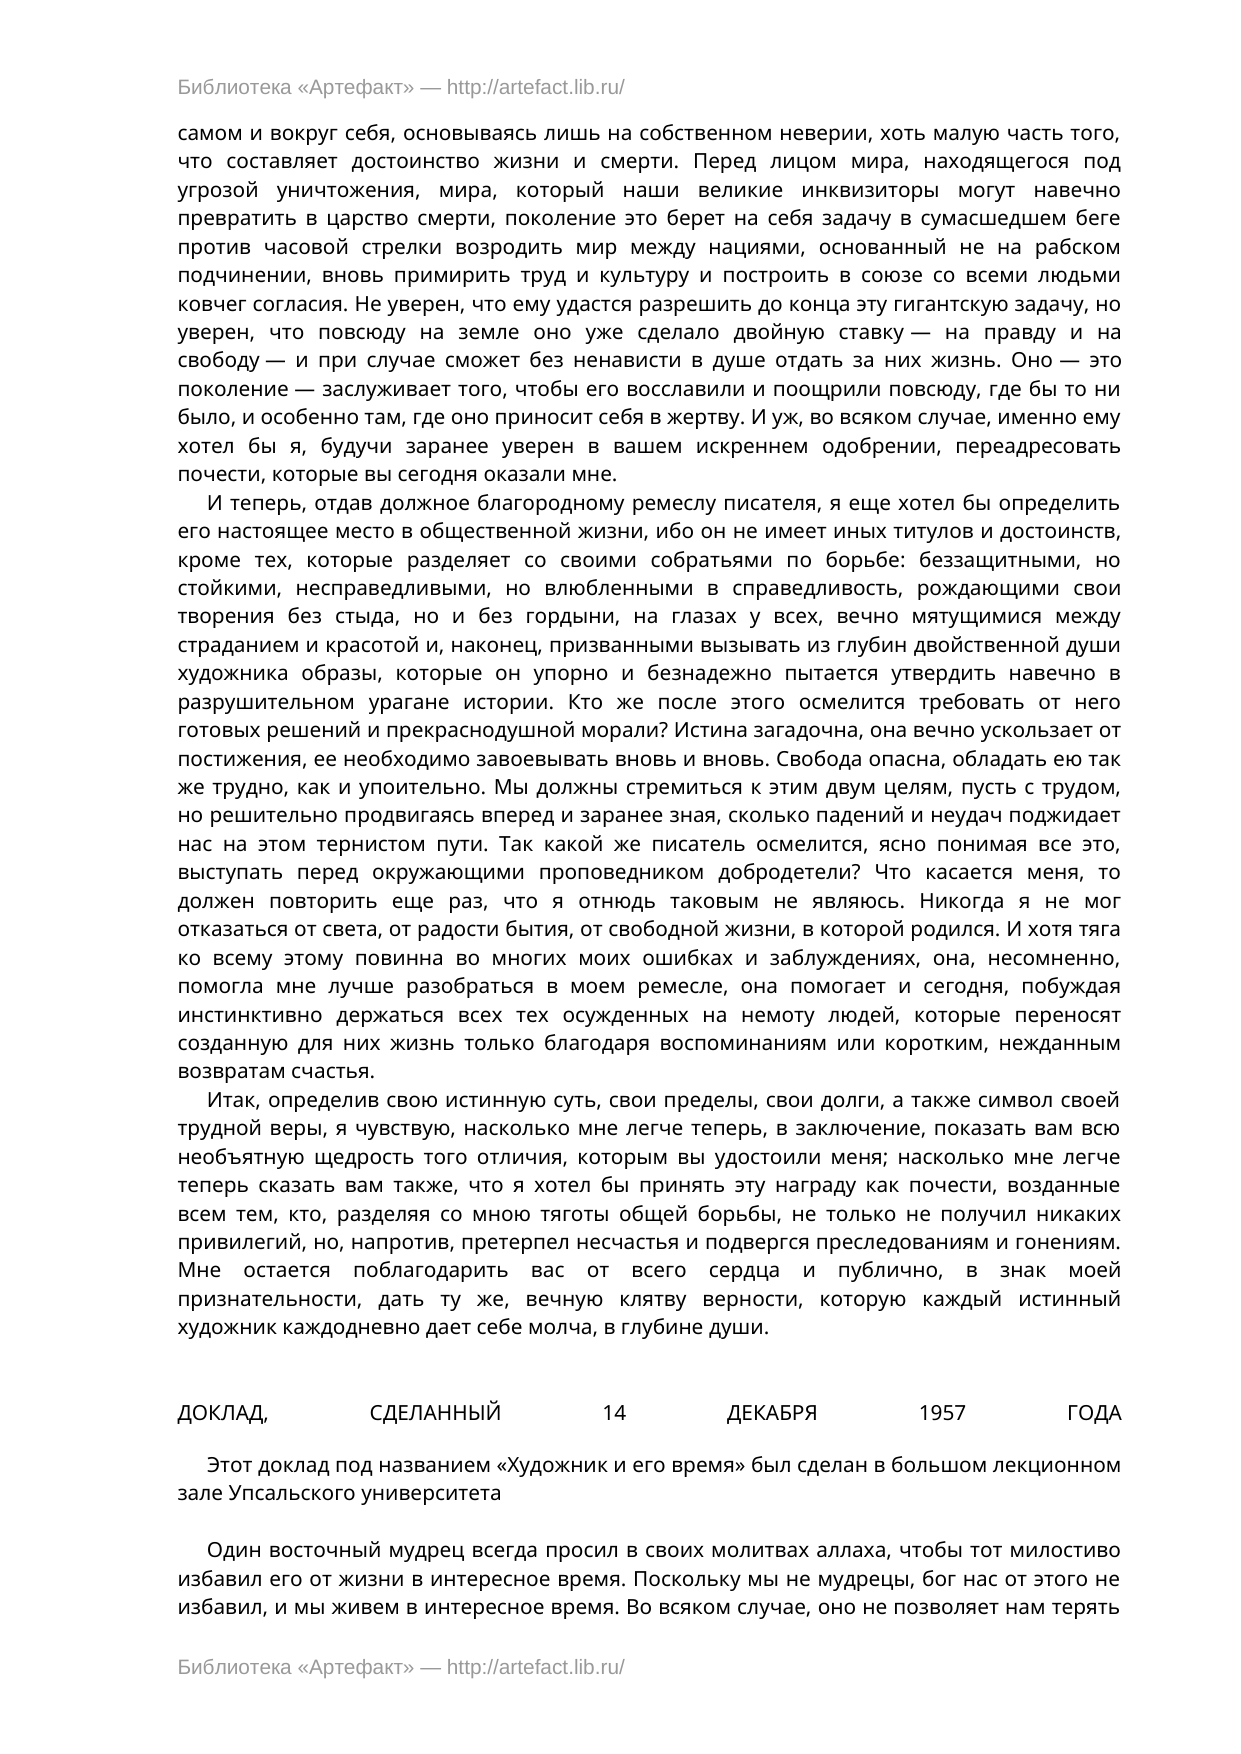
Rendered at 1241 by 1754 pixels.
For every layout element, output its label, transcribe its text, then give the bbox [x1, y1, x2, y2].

text И теперь, отдав должное благородному ремеслу писателя, я еще хотел бы определить его настоящее место в общественной жизни, ибо он не имеет иных титулов и достоинств, кроме тех, которые разделяет со своими собратьями по борьбе: беззащитными, но стойкими, несправедливыми, но влюбленными в справедливость, рождающими свои творения без стыда, но и без гордыни, на глазах у всех, вечно мятущимися между страданием и красотой и, наконец, призванными вызывать из глубин двойственной души художника образы, которые он упорно и безнадежно пытается утвердить навечно в разрушительном урагане истории. Кто же после этого осмелится требовать от него готовых решений и прекраснодушной морали? Истина загадочна, она вечно ускользает от постижения, ее необходимо завоевывать вновь и вновь. Свобода опасна, обладать ею так же трудно, как и упоительно. Мы должны стремиться к этим двум целям, пусть с трудом, но решительно продвигаясь вперед и заранее зная, сколько падений и неудач поджидает нас на этом тернистом пути. Так какой же писатель осмелится, ясно понимая все это, выступать перед окружающими проповедником добродетели? Что касается меня, то должен повторить еще раз, что я отнюдь таковым не являюсь. Никогда я не мог отказаться от света, от радости бытия, от свободной жизни, в которой родился. И хотя тяга ко всему этому повинна во многих моих ошибках и заблуждениях, она, несомненно, помогла мне лучше разобраться в моем ремесле, она помогает и сегодня, побуждая инстинктивно держаться всех тех осужденных на немоту людей, которые переносят созданную для них жизнь только благодаря воспоминаниям или коротким, нежданным возвратам счастья. [177, 488, 1122, 1085]
text Итак, определив свою истинную суть, свои пределы, свои долги, а также символ своей трудной веры, я чувствую, насколько мне легче теперь, в заключение, показать вам всю необъятную щедрость того отличия, которым вы удостоили меня; насколько мне легче теперь сказать вам также, что я хотел бы принять эту награду как почести, возданные всем тем, кто, разделяя со мною тяготы общей борьбы, не только не получил никаких привилегий, но, напротив, претерпел несчастья и подвергся преследованиям и гонениям. Мне остается поблагодарить вас от всего сердца и публично, в знак моей признательности, дать ту же, вечную клятву верности, которую каждый истинный художник каждодневно дает себе молча, в глубине души. [177, 1085, 1122, 1341]
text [177, 118, 1122, 488]
text Этот доклад под названием «Художник и его время» был сделан в большом лекционном зале Упсальского университета [177, 1450, 1122, 1507]
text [177, 1535, 1122, 1621]
text ДОКЛАД, СДЕЛАННЫЙ 14 ДЕКАБРЯ 1957 ГОДА [177, 1398, 1122, 1450]
